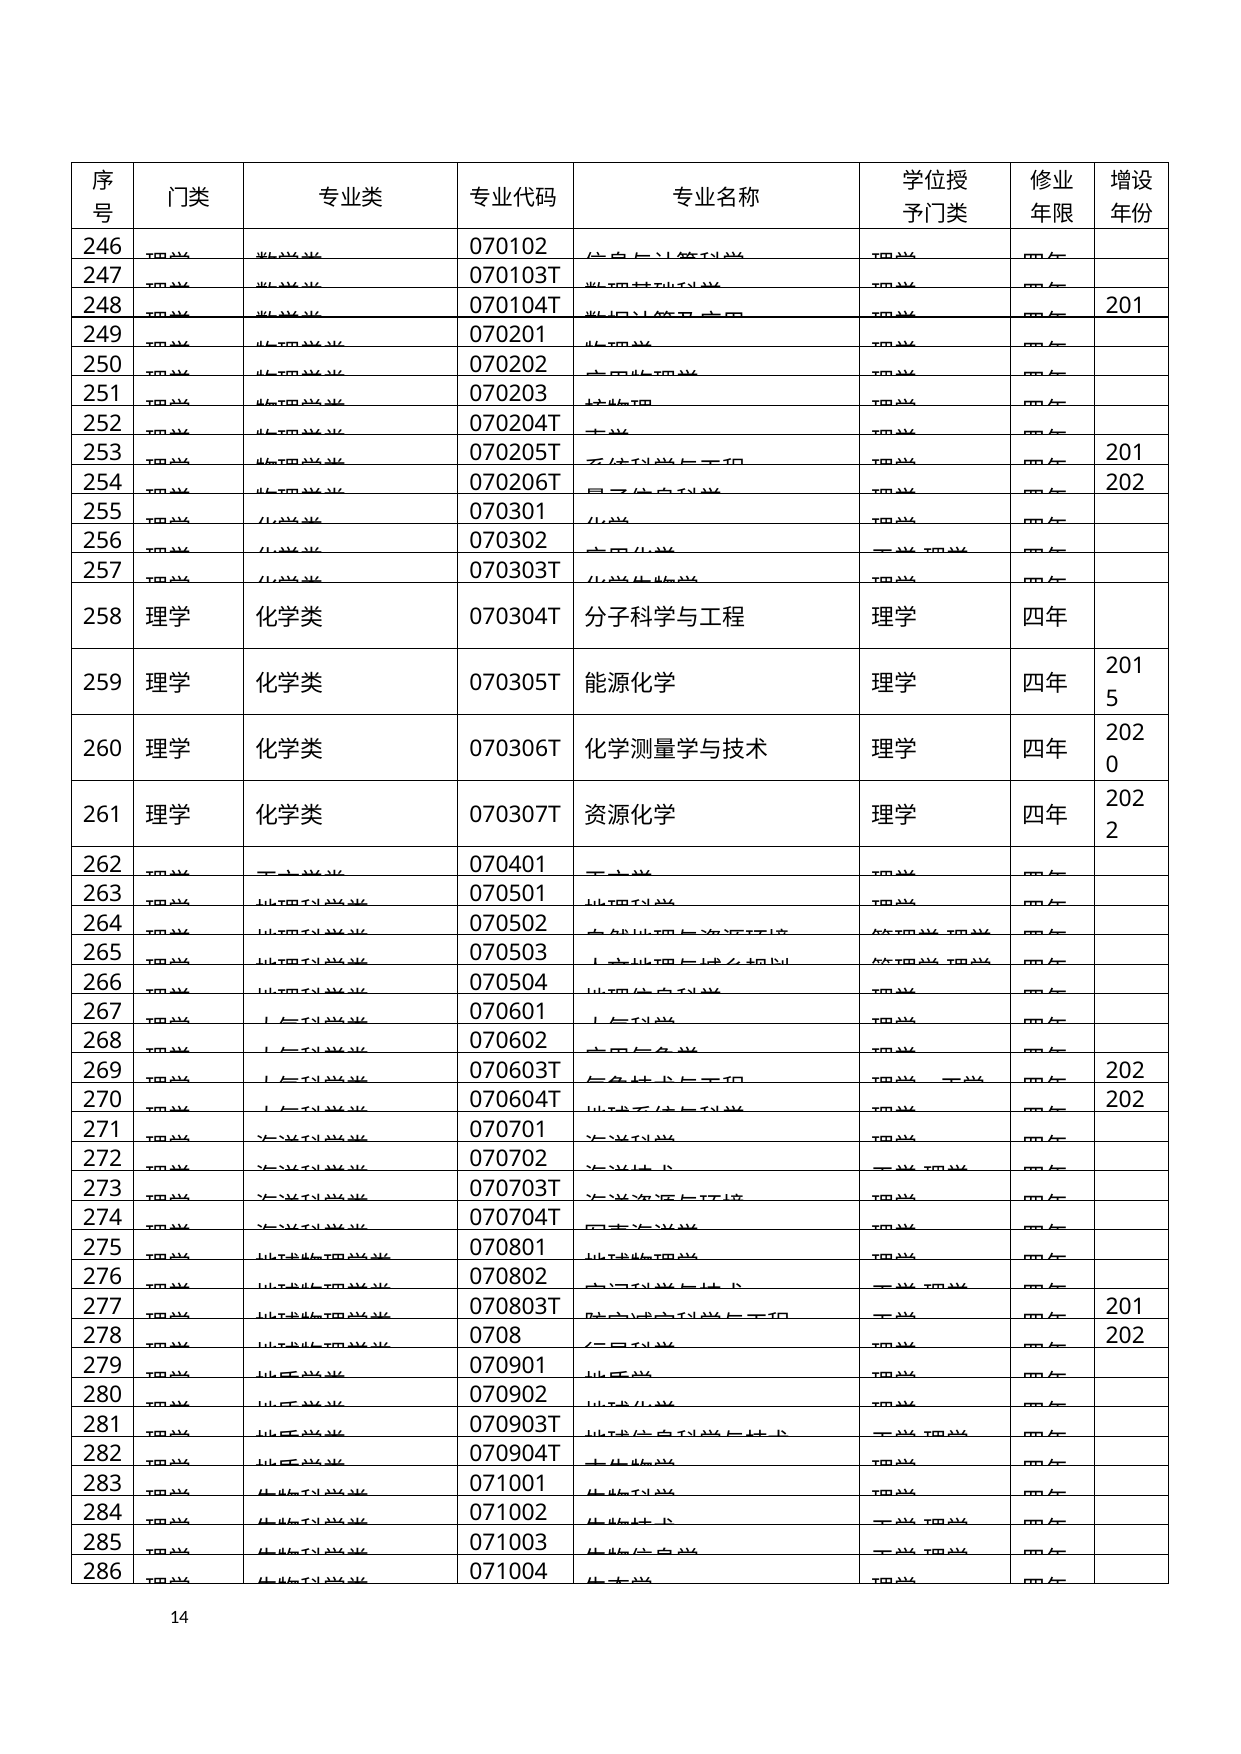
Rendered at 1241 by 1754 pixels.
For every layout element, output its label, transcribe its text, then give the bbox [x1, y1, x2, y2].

table_cell 理学 [860, 376, 1010, 405]
table_cell 物理学类 [244, 318, 457, 346]
table_header 序号 [72, 163, 133, 228]
table_cell 070302 [458, 524, 573, 552]
table_cell 070504 [458, 965, 573, 993]
table_cell 工学 [860, 1289, 1010, 1318]
table_cell 2018 [1095, 1289, 1168, 1318]
table_cell 人文地理与城乡规划 [574, 935, 859, 964]
table_cell 070206T [458, 465, 573, 493]
table_cell 海洋科学类 [244, 1112, 457, 1141]
table_cell 理学 [860, 965, 1010, 993]
table_cell 物理学类 [244, 435, 457, 464]
table_cell 地质学类 [244, 1378, 457, 1406]
table_cell 四年 [1011, 1525, 1094, 1553]
table_cell 理学 [860, 1083, 1010, 1111]
table_cell [1095, 906, 1168, 934]
table_cell 070203 [458, 376, 573, 405]
table_cell 自然地理与资源环境 [574, 906, 859, 934]
table_cell 防灾减灾科学与工程 [574, 1289, 859, 1318]
table_cell 070701 [458, 1112, 573, 1141]
table_cell 理学 [860, 347, 1010, 375]
table_cell 四年 [1011, 1112, 1094, 1141]
table_cell 理学 [134, 229, 243, 257]
table_cell 地球信息科学与技术 [574, 1407, 859, 1436]
table_cell 声学 [574, 406, 859, 434]
table_header 增设年份 [1095, 163, 1168, 228]
table_cell 四年 [1011, 649, 1094, 714]
table_cell 工学,理学 [860, 1496, 1010, 1524]
table_cell 271 [72, 1112, 133, 1141]
table_cell 070304T [458, 583, 573, 648]
table_cell [1095, 1230, 1168, 1259]
table_cell 管理学,理学 [860, 906, 1010, 934]
table_header 专业代码 [458, 163, 573, 228]
table_cell 247 [72, 259, 133, 287]
table_cell 数理基础科学 [574, 259, 859, 287]
table_cell 256 [72, 524, 133, 552]
table_cell 理学 [860, 318, 1010, 346]
table_cell 272 [72, 1142, 133, 1170]
table_cell 理学 [860, 435, 1010, 464]
table_cell 2021 [1095, 1319, 1168, 1347]
table_cell 理学 [860, 994, 1010, 1023]
table_cell 四年 [1011, 1378, 1094, 1406]
table_cell [1095, 935, 1168, 964]
table_cell [1095, 1378, 1168, 1406]
table_cell 工学,理学 [860, 1525, 1010, 1553]
table_cell 理学 [134, 1525, 243, 1553]
table_cell 070502 [458, 906, 573, 934]
table_cell 理学 [860, 715, 1010, 780]
table_cell 地质学 [574, 1348, 859, 1377]
table_cell 信息与计算科学 [574, 229, 859, 257]
table_cell 理学 [860, 1024, 1010, 1052]
table_cell 理学 [860, 1555, 1010, 1583]
table_cell 物理学类 [244, 347, 457, 375]
table_cell 应用化学 [574, 524, 859, 552]
table_cell [1095, 259, 1168, 287]
table_cell 数学类 [244, 259, 457, 287]
table_header 学位授 予门类 [860, 163, 1010, 228]
table_cell 理学 [860, 649, 1010, 714]
table_cell 物理学类 [244, 465, 457, 493]
table_cell 285 [72, 1525, 133, 1553]
table_cell 070303T [458, 553, 573, 582]
table_cell 2020 [1095, 465, 1168, 493]
table_cell 276 [72, 1260, 133, 1288]
table_cell 理学 [134, 1171, 243, 1200]
table_cell 253 [72, 435, 133, 464]
table_cell [1095, 1171, 1168, 1200]
table_cell 070704T [458, 1201, 573, 1229]
table_cell 259 [72, 649, 133, 714]
table_cell 生物技术 [574, 1496, 859, 1524]
table_cell 281 [72, 1407, 133, 1436]
table_cell 数学类 [244, 288, 457, 316]
table_cell 四年 [1011, 1496, 1094, 1524]
table_cell 070804TK [458, 1319, 573, 1347]
table_cell 2022 [1095, 781, 1168, 846]
table_cell 理学，工学 [860, 1053, 1010, 1082]
table_cell 四年 [1011, 1053, 1094, 1082]
table_cell 理学 [860, 781, 1010, 846]
table_cell 283 [72, 1466, 133, 1494]
table_cell 268 [72, 1024, 133, 1052]
table_cell 2020 [1095, 1053, 1168, 1082]
table_cell 279 [72, 1348, 133, 1377]
table_cell 地球物理学类 [244, 1289, 457, 1318]
table_cell 四年 [1011, 1319, 1094, 1347]
table_cell 070201 [458, 318, 573, 346]
table_cell 264 [72, 906, 133, 934]
table_cell 地球系统与科学 [574, 1083, 859, 1111]
table_cell 四年 [1011, 376, 1094, 405]
table_cell 四年 [1011, 259, 1094, 287]
table_cell 071001 [458, 1466, 573, 1494]
table_cell 理学 [860, 406, 1010, 434]
table_cell 理学 [134, 1407, 243, 1436]
table_cell 070204T [458, 406, 573, 434]
table_cell 理学 [134, 906, 243, 934]
table_cell 四年 [1011, 347, 1094, 375]
table_cell [1095, 1437, 1168, 1465]
table_cell 化学类 [244, 553, 457, 582]
table_cell 263 [72, 876, 133, 905]
table_cell 生物科学 [574, 1466, 859, 1494]
table_cell 理学 [134, 376, 243, 405]
table_cell 工学,理学 [860, 524, 1010, 552]
table_cell [1095, 1260, 1168, 1288]
table_cell 理学 [134, 288, 243, 316]
table_cell 282 [72, 1437, 133, 1465]
table_cell 070102 [458, 229, 573, 257]
table_header 专业类 [244, 163, 457, 228]
table_cell 工学,理学 [860, 1407, 1010, 1436]
table_cell 气象技术与工程 [574, 1053, 859, 1082]
table_cell 理学 [860, 847, 1010, 875]
table_cell [1095, 553, 1168, 582]
table_cell 269 [72, 1053, 133, 1082]
table_cell [1095, 524, 1168, 552]
table_cell 物理学类 [244, 376, 457, 405]
table_cell 266 [72, 965, 133, 993]
table_cell 四年 [1011, 1230, 1094, 1259]
table_cell 理学 [134, 994, 243, 1023]
table_cell 管理学,理学 [860, 935, 1010, 964]
table_cell 四年 [1011, 1171, 1094, 1200]
table_cell 地理科学 [574, 876, 859, 905]
table_cell 071002 [458, 1496, 573, 1524]
table_cell 四年 [1011, 1407, 1094, 1436]
table_cell 070702 [458, 1142, 573, 1170]
table_cell 277 [72, 1289, 133, 1318]
table_cell 化学类 [244, 583, 457, 648]
table_cell 四年 [1011, 876, 1094, 905]
table_cell 化学类 [244, 524, 457, 552]
table_cell [1095, 1112, 1168, 1141]
table_cell 270 [72, 1083, 133, 1111]
table_cell 274 [72, 1201, 133, 1229]
table_cell 理学 [134, 1083, 243, 1111]
table_cell 生态学 [574, 1555, 859, 1583]
table_cell 化学类 [244, 494, 457, 523]
table_cell 大气科学 [574, 994, 859, 1023]
table_cell 理学 [860, 1230, 1010, 1259]
table_cell [1095, 1525, 1168, 1553]
table_cell 070503 [458, 935, 573, 964]
table_cell 理学 [860, 1171, 1010, 1200]
table_cell 理学 [860, 876, 1010, 905]
table_cell 化学 [574, 494, 859, 523]
table_cell 系统科学与工程 [574, 435, 859, 464]
table_cell 地球物理学类 [244, 1319, 457, 1347]
table_cell 古生物学 [574, 1437, 859, 1465]
table_cell 理学 [860, 259, 1010, 287]
table_cell 应用气象学 [574, 1024, 859, 1052]
table_cell 生物科学类 [244, 1555, 457, 1583]
table_cell 海洋资源与环境 [574, 1171, 859, 1200]
table_cell [1095, 1555, 1168, 1583]
table_cell 四年 [1011, 715, 1094, 780]
table_cell 2015 [1095, 649, 1168, 714]
table_cell 地理科学类 [244, 965, 457, 993]
table_cell 大气科学类 [244, 1024, 457, 1052]
table_cell 理学 [860, 1378, 1010, 1406]
table_cell [1095, 1496, 1168, 1524]
table_cell 理学 [860, 583, 1010, 648]
table_cell 化学生物学 [574, 553, 859, 582]
table_cell [1095, 229, 1168, 257]
table_cell 理学 [134, 1053, 243, 1082]
table_cell 四年 [1011, 1348, 1094, 1377]
table_cell [1095, 318, 1168, 346]
table_cell 应用物理学 [574, 347, 859, 375]
table_cell 理学 [860, 1348, 1010, 1377]
table_cell 四年 [1011, 435, 1094, 464]
table_cell 070602 [458, 1024, 573, 1052]
table_cell 化学类 [244, 649, 457, 714]
table_cell 070604T [458, 1083, 573, 1111]
table_cell 四年 [1011, 994, 1094, 1023]
table_cell 理学 [134, 494, 243, 523]
table_cell [1095, 965, 1168, 993]
table_cell 071003 [458, 1525, 573, 1553]
table_cell 070301 [458, 494, 573, 523]
table_cell 理学 [134, 847, 243, 875]
table_cell 四年 [1011, 229, 1094, 257]
table_cell [1095, 994, 1168, 1023]
table_cell [1095, 406, 1168, 434]
table_cell 理学 [134, 583, 243, 648]
table_cell 理学 [860, 465, 1010, 493]
table_cell 理学 [134, 553, 243, 582]
table_cell 地球物理学 [574, 1230, 859, 1259]
table_cell 理学 [134, 1555, 243, 1583]
table_cell 地理科学类 [244, 906, 457, 934]
table_cell [1095, 1348, 1168, 1377]
table_cell 四年 [1011, 1201, 1094, 1229]
table_cell 070104T [458, 288, 573, 316]
table_cell 四年 [1011, 781, 1094, 846]
table_cell 理学 [134, 876, 243, 905]
table_cell 2018 [1095, 288, 1168, 316]
table_cell 四年 [1011, 524, 1094, 552]
table_cell 249 [72, 318, 133, 346]
table_cell 2020 [1095, 715, 1168, 780]
table_cell [1095, 1142, 1168, 1170]
table_cell 地质学类 [244, 1407, 457, 1436]
table_cell 理学 [134, 1260, 243, 1288]
table_cell 理学 [134, 1319, 243, 1347]
table_cell 化学类 [244, 715, 457, 780]
table_cell [1095, 583, 1168, 648]
table_cell 地理信息科学 [574, 965, 859, 993]
table_cell 246 [72, 229, 133, 257]
table_cell 理学 [134, 1378, 243, 1406]
table_cell 化学测量学与技术 [574, 715, 859, 780]
table_cell 物理学 [574, 318, 859, 346]
table_cell 070603T [458, 1053, 573, 1082]
table_cell 理学 [860, 288, 1010, 316]
table_cell 四年 [1011, 553, 1094, 582]
table_cell 070803T [458, 1289, 573, 1318]
table_cell 物理学类 [244, 406, 457, 434]
table_cell 理学 [134, 965, 243, 993]
table_cell 空间科学与技术 [574, 1260, 859, 1288]
table_cell 254 [72, 465, 133, 493]
table_cell 生物科学类 [244, 1496, 457, 1524]
table_cell 070205T [458, 435, 573, 464]
table_cell 理学 [860, 1437, 1010, 1465]
table_cell 四年 [1011, 1024, 1094, 1052]
table_cell 070903T [458, 1407, 573, 1436]
table_cell 理学 [134, 715, 243, 780]
table_cell 070501 [458, 876, 573, 905]
table_cell 四年 [1011, 583, 1094, 648]
table_cell 理学 [860, 1466, 1010, 1494]
table_cell 四年 [1011, 288, 1094, 316]
table_cell 255 [72, 494, 133, 523]
table_cell 四年 [1011, 1142, 1094, 1170]
table_cell 理学 [134, 259, 243, 287]
table_cell 工学,理学 [860, 1260, 1010, 1288]
table_cell 四年 [1011, 1083, 1094, 1111]
table_cell 理学 [134, 1496, 243, 1524]
table_cell 四年 [1011, 494, 1094, 523]
table_cell 四年 [1011, 406, 1094, 434]
table_cell 量子信息科学 [574, 465, 859, 493]
table_cell 四年 [1011, 847, 1094, 875]
table_cell 天文学 [574, 847, 859, 875]
table_cell 理学 [134, 1024, 243, 1052]
table_cell 四年 [1011, 965, 1094, 993]
table_cell 286 [72, 1555, 133, 1583]
table_cell 理学 [134, 935, 243, 964]
table_cell 军事海洋学 [574, 1201, 859, 1229]
table_cell 工学,理学 [860, 1142, 1010, 1170]
table_cell 理学 [134, 1348, 243, 1377]
table_cell 257 [72, 553, 133, 582]
table_cell 070305T [458, 649, 573, 714]
table_cell 252 [72, 406, 133, 434]
table_cell 四年 [1011, 465, 1094, 493]
table_cell 265 [72, 935, 133, 964]
table_cell [1095, 876, 1168, 905]
table_cell 2017 [1095, 435, 1168, 464]
table_cell 四年 [1011, 318, 1094, 346]
table_cell 四年 [1011, 1466, 1094, 1494]
table_cell 理学 [860, 1112, 1010, 1141]
table_cell [1095, 1024, 1168, 1052]
table_cell 理学 [860, 1319, 1010, 1347]
table_cell 大气科学类 [244, 994, 457, 1023]
table_cell 理学 [134, 1289, 243, 1318]
table_cell 理学 [134, 435, 243, 464]
table_cell 070901 [458, 1348, 573, 1377]
table_cell 数据计算及应用 [574, 288, 859, 316]
table_cell 四年 [1011, 1260, 1094, 1288]
table_cell 生物信息学 [574, 1525, 859, 1553]
table_cell 070902 [458, 1378, 573, 1406]
table_cell 070307T [458, 781, 573, 846]
table_cell 数学类 [244, 229, 457, 257]
table_header 门类 [134, 163, 243, 228]
table_cell 理学 [860, 1201, 1010, 1229]
table_cell 284 [72, 1496, 133, 1524]
table_cell 理学 [134, 1437, 243, 1465]
table_cell 267 [72, 994, 133, 1023]
table_cell [1095, 376, 1168, 405]
table_cell [1095, 1201, 1168, 1229]
table_cell [1095, 494, 1168, 523]
table_cell 273 [72, 1171, 133, 1200]
table_cell 278 [72, 1319, 133, 1347]
table_cell 070306T [458, 715, 573, 780]
table_cell 070601 [458, 994, 573, 1023]
table_cell 250 [72, 347, 133, 375]
table_cell 理学 [134, 649, 243, 714]
table_cell 071004 [458, 1555, 573, 1583]
table_cell 大气科学类 [244, 1053, 457, 1082]
table_cell 核物理 [574, 376, 859, 405]
table_cell 地理科学类 [244, 876, 457, 905]
table_cell 070802 [458, 1260, 573, 1288]
table_cell 070103T [458, 259, 573, 287]
table_cell 258 [72, 583, 133, 648]
table_cell 海洋技术 [574, 1142, 859, 1170]
table_cell 理学 [134, 318, 243, 346]
table_cell 070703T [458, 1171, 573, 1200]
table_cell 理学 [134, 465, 243, 493]
table_cell 地球物理学类 [244, 1230, 457, 1259]
table_cell 070904T [458, 1437, 573, 1465]
table_cell 能源化学 [574, 649, 859, 714]
table_cell 海洋科学类 [244, 1142, 457, 1170]
table_cell [1095, 1466, 1168, 1494]
table_cell 四年 [1011, 1289, 1094, 1318]
table_cell 海洋科学类 [244, 1201, 457, 1229]
table_cell 大气科学类 [244, 1083, 457, 1111]
table_cell 理学 [134, 781, 243, 846]
table_cell 地质学类 [244, 1437, 457, 1465]
table_cell 地球物理学类 [244, 1260, 457, 1288]
table_header 修业年限 [1011, 163, 1094, 228]
table_cell 2022 [1095, 1083, 1168, 1111]
table_cell 四年 [1011, 935, 1094, 964]
table_cell 262 [72, 847, 133, 875]
table_cell 理学 [134, 347, 243, 375]
table_cell 248 [72, 288, 133, 316]
table_cell 海洋科学 [574, 1112, 859, 1141]
table_cell 生物科学类 [244, 1525, 457, 1553]
table_cell 四年 [1011, 906, 1094, 934]
table_header 专业名称 [574, 163, 859, 228]
table_cell 资源化学 [574, 781, 859, 846]
table_cell 070801 [458, 1230, 573, 1259]
table_cell 理学 [860, 553, 1010, 582]
table_cell 070202 [458, 347, 573, 375]
table_cell 理学 [134, 1201, 243, 1229]
table_cell 理学 [134, 1230, 243, 1259]
table_cell 地质学类 [244, 1348, 457, 1377]
table_cell 280 [72, 1378, 133, 1406]
table_cell 理学 [134, 406, 243, 434]
table_cell 070401 [458, 847, 573, 875]
table_cell 260 [72, 715, 133, 780]
table_cell 理学 [134, 1112, 243, 1141]
table_cell [1095, 347, 1168, 375]
table_cell [1095, 1407, 1168, 1436]
table_cell 地球化学 [574, 1378, 859, 1406]
table_cell 理学 [134, 1466, 243, 1494]
table_cell 四年 [1011, 1437, 1094, 1465]
table_cell 四年 [1011, 1555, 1094, 1583]
table_cell [1095, 847, 1168, 875]
table_cell 275 [72, 1230, 133, 1259]
table_cell 海洋科学类 [244, 1171, 457, 1200]
table_cell 分子科学与工程 [574, 583, 859, 648]
table_cell 化学类 [244, 781, 457, 846]
table_cell 生物科学类 [244, 1466, 457, 1494]
table_cell 理学 [134, 1142, 243, 1170]
table_cell 251 [72, 376, 133, 405]
table_cell 理学 [134, 524, 243, 552]
table_cell 行星科学 [574, 1319, 859, 1347]
table_cell 地理科学类 [244, 935, 457, 964]
table_cell 261 [72, 781, 133, 846]
table_cell 理学 [860, 229, 1010, 257]
table_cell 天文学类 [244, 847, 457, 875]
table_cell 理学 [860, 494, 1010, 523]
